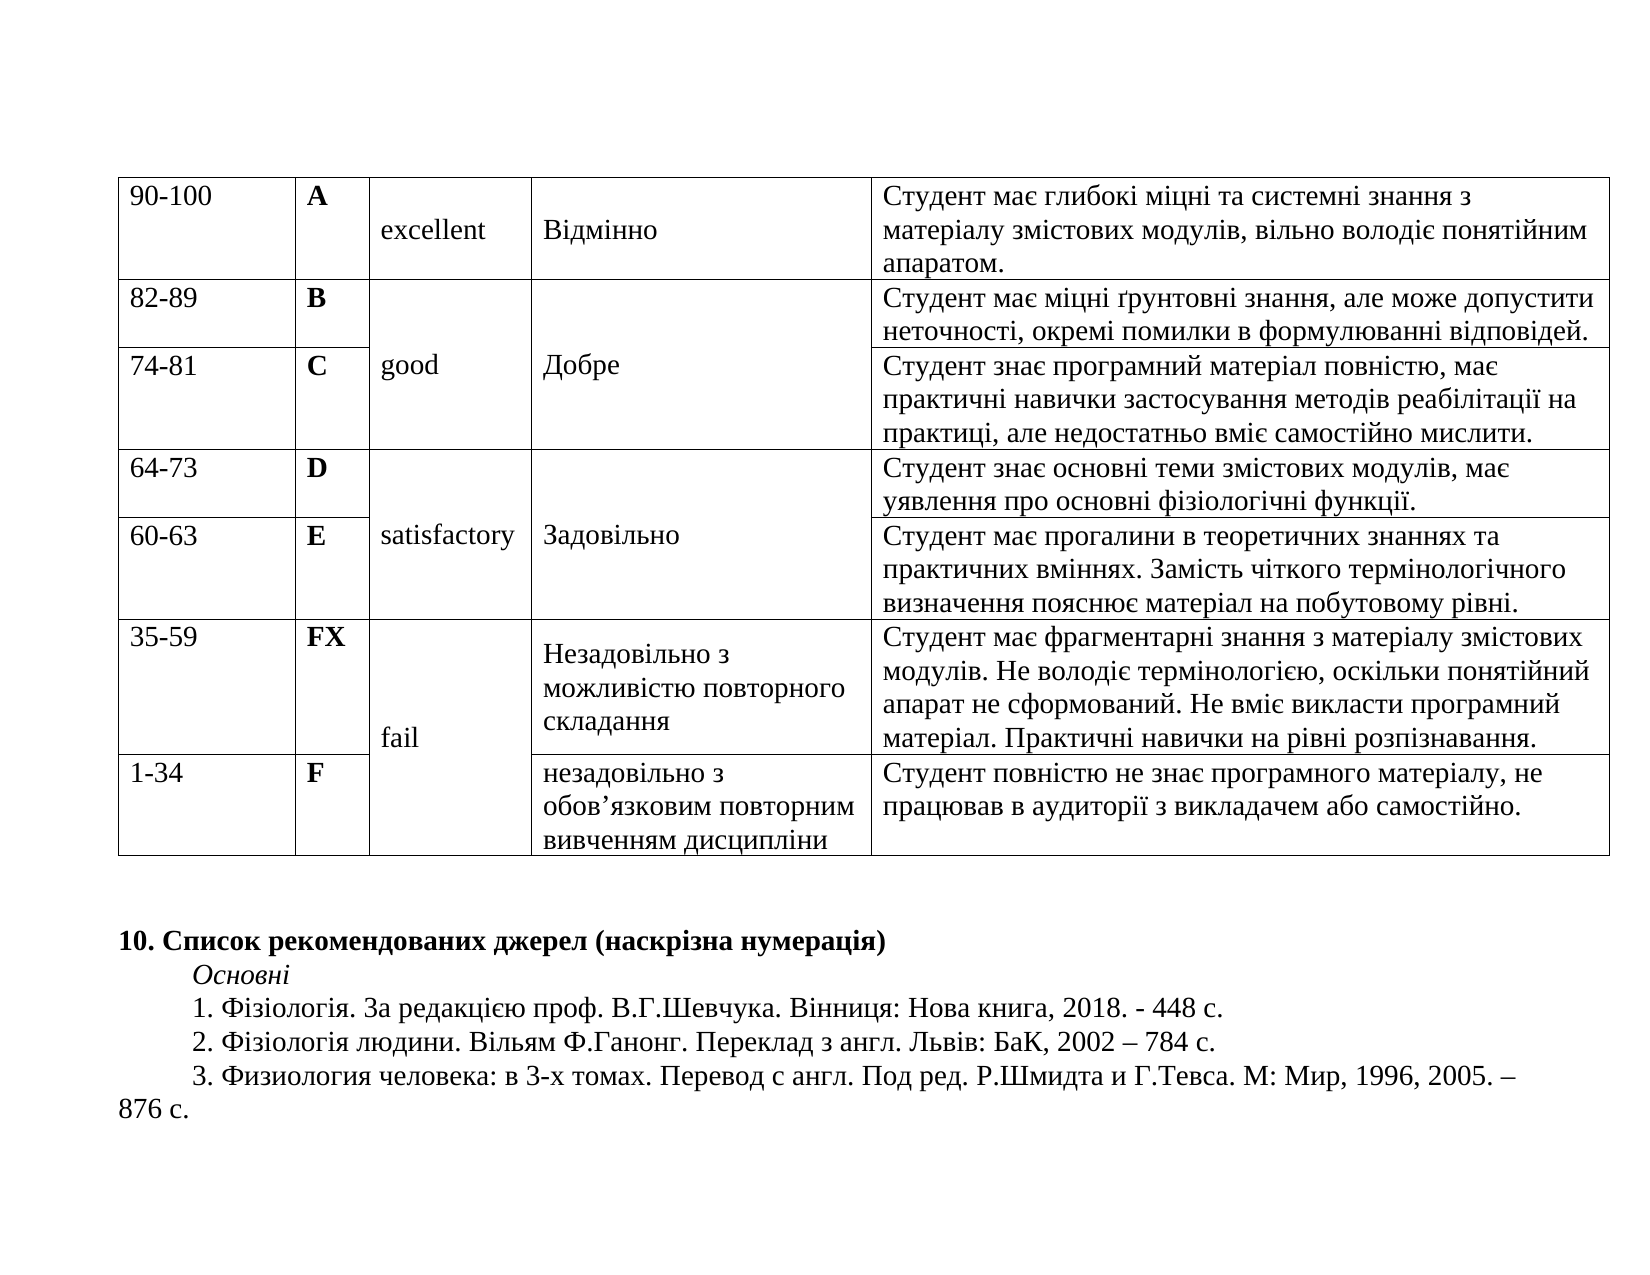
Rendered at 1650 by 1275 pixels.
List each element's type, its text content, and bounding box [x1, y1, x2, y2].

table_cell satisfactory [370, 450, 531, 618]
table_cell Студент знає основні теми змістових модулів, має уявлення про основні фізіологічні функції. [872, 450, 1609, 517]
table_cell 1-34 [119, 755, 295, 855]
table_cell Відмінно [532, 178, 871, 279]
table_cell 60-63 [119, 518, 295, 618]
table_cell good [370, 280, 531, 449]
table_cell Студент знає програмний матеріал повністю, має практичні навички застосування методів реабілітації на практиці, але недостатньо вміє самостійно мислити. [872, 348, 1609, 449]
text Основні [118, 957, 1532, 991]
table_cell Студент має прогалини в теоретичних знаннях та практичних вміннях. Замість чіткого термінологічного визначення пояснює матеріал на побутовому рівні. [872, 518, 1609, 618]
table_cell 74-81 [119, 348, 295, 449]
table_cell Студент повністю не знає програмного матеріалу, не працював в аудиторії з викладачем або самостійно. [872, 755, 1609, 855]
text 3. Физиология человека: в 3-х томах. Перевод с англ. Под ред. Р.Шмидта и Г.Тевса. М: Мир, 1996, 2005. – 876 с. [118, 1058, 1532, 1125]
table_cell Задовільно [532, 450, 871, 618]
table_cell А [296, 178, 369, 279]
table_cell Е [296, 518, 369, 618]
text 2. Фізіологія людини. Вільям Ф.Ганонг. Переклад з англ. Львів: БаК, 2002 – 784 с. [118, 1024, 1532, 1058]
table_cell 90-100 [119, 178, 295, 279]
table_cell excellent [370, 178, 531, 279]
table_cell Студент має міцні ґрунтовні знання, але може допустити неточності, окремі помилки в формулюванні відповідей. [872, 280, 1609, 347]
table_cell Добре [532, 280, 871, 449]
table_cell 35-59 [119, 620, 295, 754]
table_cell 82-89 [119, 280, 295, 347]
text 10. Список рекомендованих джерел (наскрізна нумерація) [118, 923, 1532, 957]
table_cell D [296, 450, 369, 517]
table_cell Незадовільно з можливістю повторного складання [532, 620, 871, 754]
table_cell fail [370, 620, 531, 855]
table_cell незадовільно з обов’язковим повторним вивченням дисципліни [532, 755, 871, 855]
table_cell Студент має глибокі міцні та системні знання з матеріалу змістових модулів, вільно володіє понятійним апаратом. [872, 178, 1609, 279]
text 1. Фізіологія. 3а редакцією проф. В.Г.Шевчука. Вінниця: Нова книга, 2018. - 448 c. [118, 991, 1532, 1024]
table_cell F [296, 755, 369, 855]
table_cell В [296, 280, 369, 347]
table_cell С [296, 348, 369, 449]
table_cell FX [296, 620, 369, 754]
table_cell Студент має фрагментарні знання з матеріалу змістових модулів. Не володіє термінологією, оскільки понятійний апарат не сформований. Не вміє викласти програмний матеріал. Практичні навички на рівні розпізнавання. [872, 620, 1609, 754]
table_cell 64-73 [119, 450, 295, 517]
